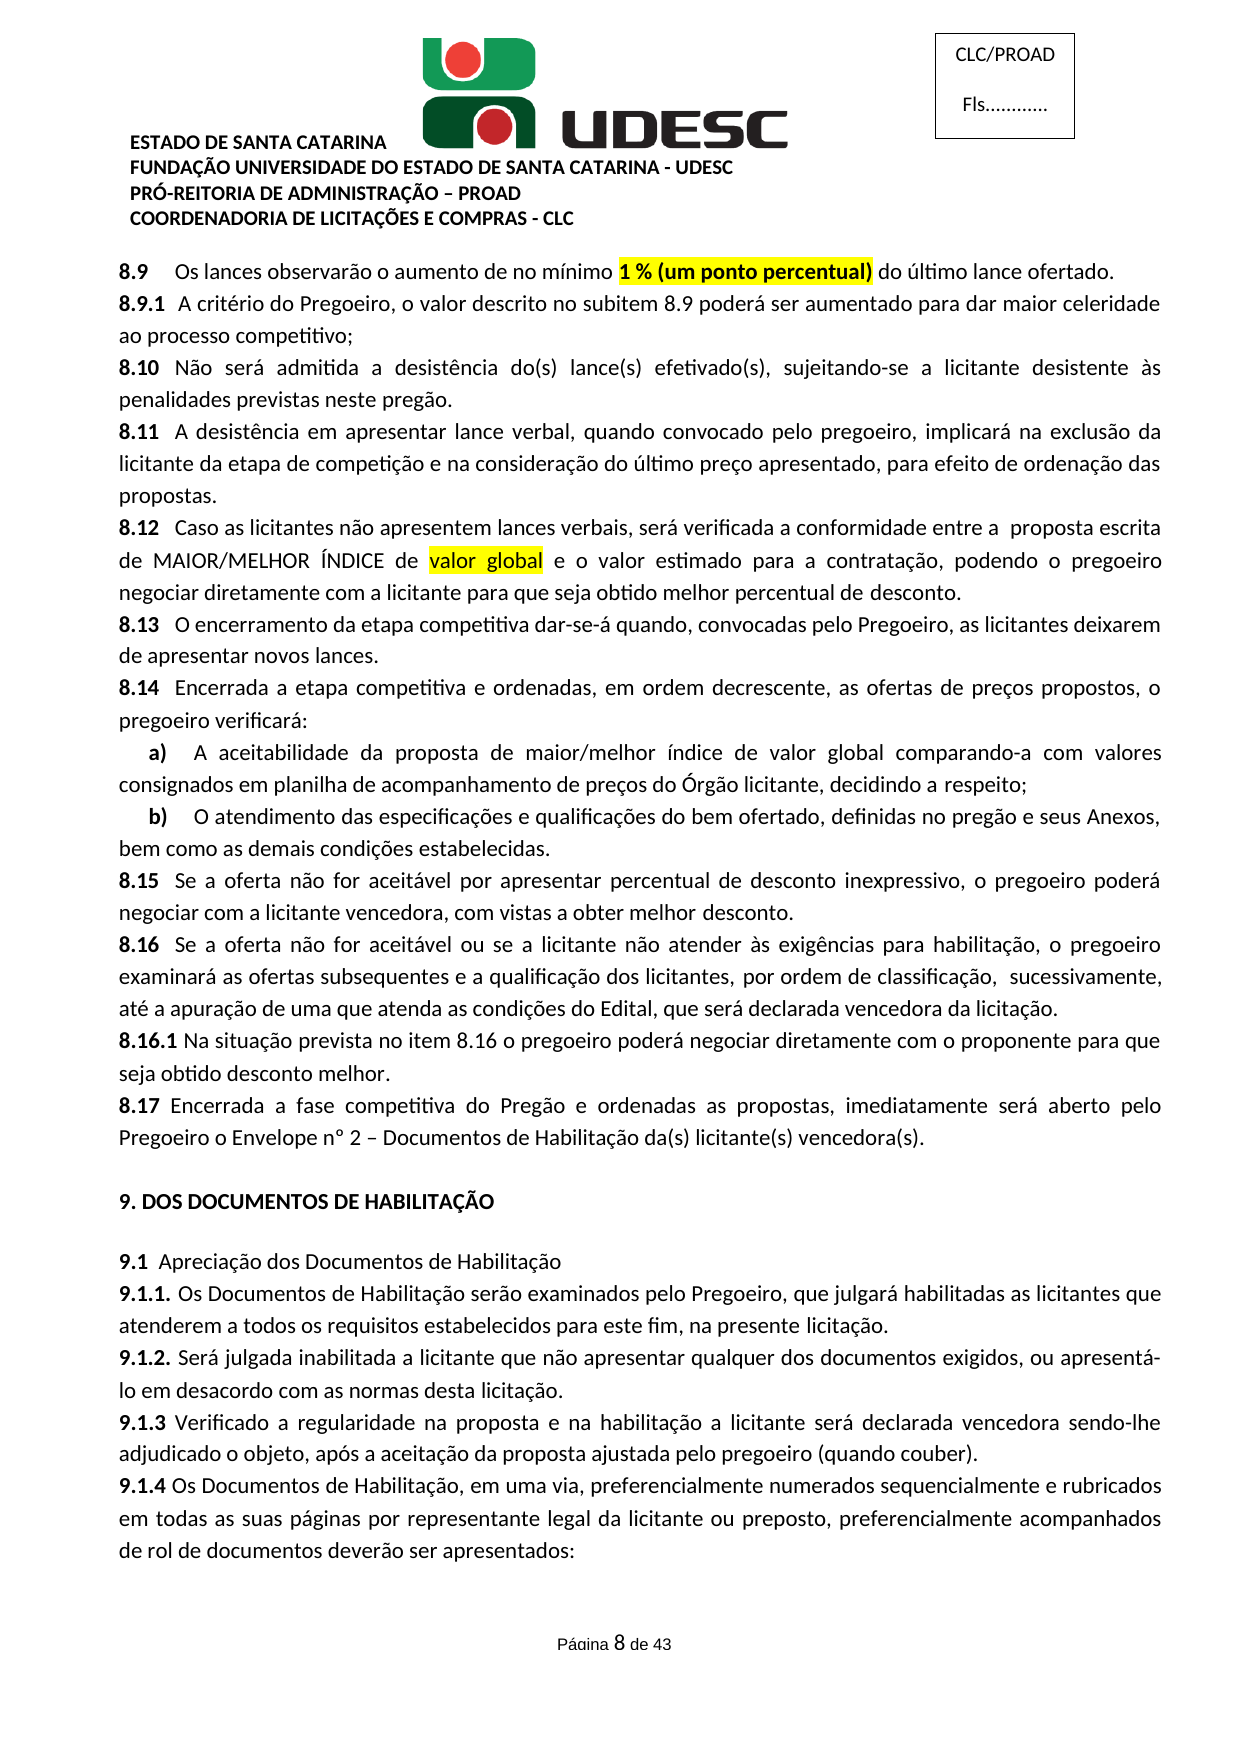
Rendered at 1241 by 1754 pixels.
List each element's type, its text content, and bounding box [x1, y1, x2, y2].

list A critério do Pregoeiro, o valor descrito no subitem 8.9 poderá ser aumentado para dar maior celeridade ao processo competitivo; [119, 289, 1163, 349]
list Os lances observarão o aumento de no mínimo 1 % (um ponto percentual) do último lance ofertado. [873, 257, 1163, 285]
list Se a oferta não for aceitável por apresentar percentual de desconto inexpressivo, o pregoeiro poderá negociar com a licitante vencedora, com vistas a obter melhor desconto. [119, 866, 1163, 926]
subtitle 9. DOS DOCUMENTOS DE HABILITAÇÃO [119, 1187, 1163, 1215]
list Se a oferta não for aceitável ou se a licitante não atender às exigências para habilitação, o pregoeiro examinará as ofertas subsequentes e a qualificação dos licitantes, por ordem de classificação, sucessivamente, até a apuração de uma que atenda as condições do Edital, que será declarada vencedora da licitação. [119, 930, 1163, 1022]
list A aceitabilidade da proposta de maior/melhor índice de valor global comparando-a com valores consignados em planilha de acompanhamento de preços do Órgão licitante, decidindo a respeito; [119, 738, 1163, 798]
text 9.1 Apreciação dos Documentos de Habilitação [119, 1247, 1163, 1275]
list O atendimento das especificações e qualificações do bem ofertado, definidas no pregão e seus Anexos, bem como as demais condições estabelecidas. [119, 802, 1163, 862]
text 8.16.1 Na situação prevista no item 8.16 o pregoeiro poderá negociar diretamente com o proponente para que seja obtido desconto melhor. [119, 1027, 1163, 1087]
list Caso as licitantes não apresentem lances verbais, será verificada a conformidade entre a proposta escrita de MAIOR/MELHOR ÍNDICE de valor global e o valor estimado para a contratação, podendo o pregoeiro negociar diretamente com a licitante para que seja obtido melhor percentual de desconto. [119, 513, 1163, 606]
text 9.1.3 Verificado a regularidade na proposta e na habilitação a licitante será declarada vencedora sendo-lhe adjudicado o objeto, após a aceitação da proposta ajustada pelo pregoeiro (quando couber). [119, 1408, 1163, 1468]
list Encerrada a etapa competitiva e ordenadas, em ordem decrescente, as ofertas de preços propostos, o pregoeiro verificará: [119, 673, 1163, 734]
text 8.17 Encerrada a fase competitiva do Pregão e ordenadas as propostas, imediatamente será aberto pelo Pregoeiro o Envelope nº 2 – Documentos de Habilitação da(s) licitante(s) vencedora(s). [119, 1091, 1163, 1151]
list O encerramento da etapa competitiva dar-se-á quando, convocadas pelo Pregoeiro, as licitantes deixarem de apresentar novos lances. [119, 610, 1163, 670]
list A desistência em apresentar lance verbal, quando convocado pelo pregoeiro, implicará na exclusão da licitante da etapa de competição e na consideração do último preço apresentado, para efeito de ordenação das propostas. [119, 417, 1163, 509]
list Não será admitida a desistência do(s) lance(s) efetivado(s), sujeitando-se a licitante desistente às penalidades previstas neste pregão. [119, 353, 1163, 413]
list Os Documentos de Habilitação serão examinados pelo Pregoeiro, que julgará habilitadas as licitantes que atenderem a todos os requisitos estabelecidos para este fim, na presente licitação. [119, 1279, 1163, 1339]
list Será julgada inabilitada a licitante que não apresentar qualquer dos documentos exigidos, ou apresentá-lo em desacordo com as normas desta licitação. [119, 1343, 1163, 1404]
text 9.1.4 Os Documentos de Habilitação, em uma via, preferencialmente numerados sequencialmente e rubricados em todas as suas páginas por representante legal da licitante ou preposto, preferencialmente acompanhados de rol de documentos deverão ser apresentados: [119, 1471, 1163, 1564]
list Os lances observarão o aumento de no mínimo 1 % (um ponto percentual) do último lance ofertado. [119, 257, 619, 285]
picture [422, 38, 789, 149]
